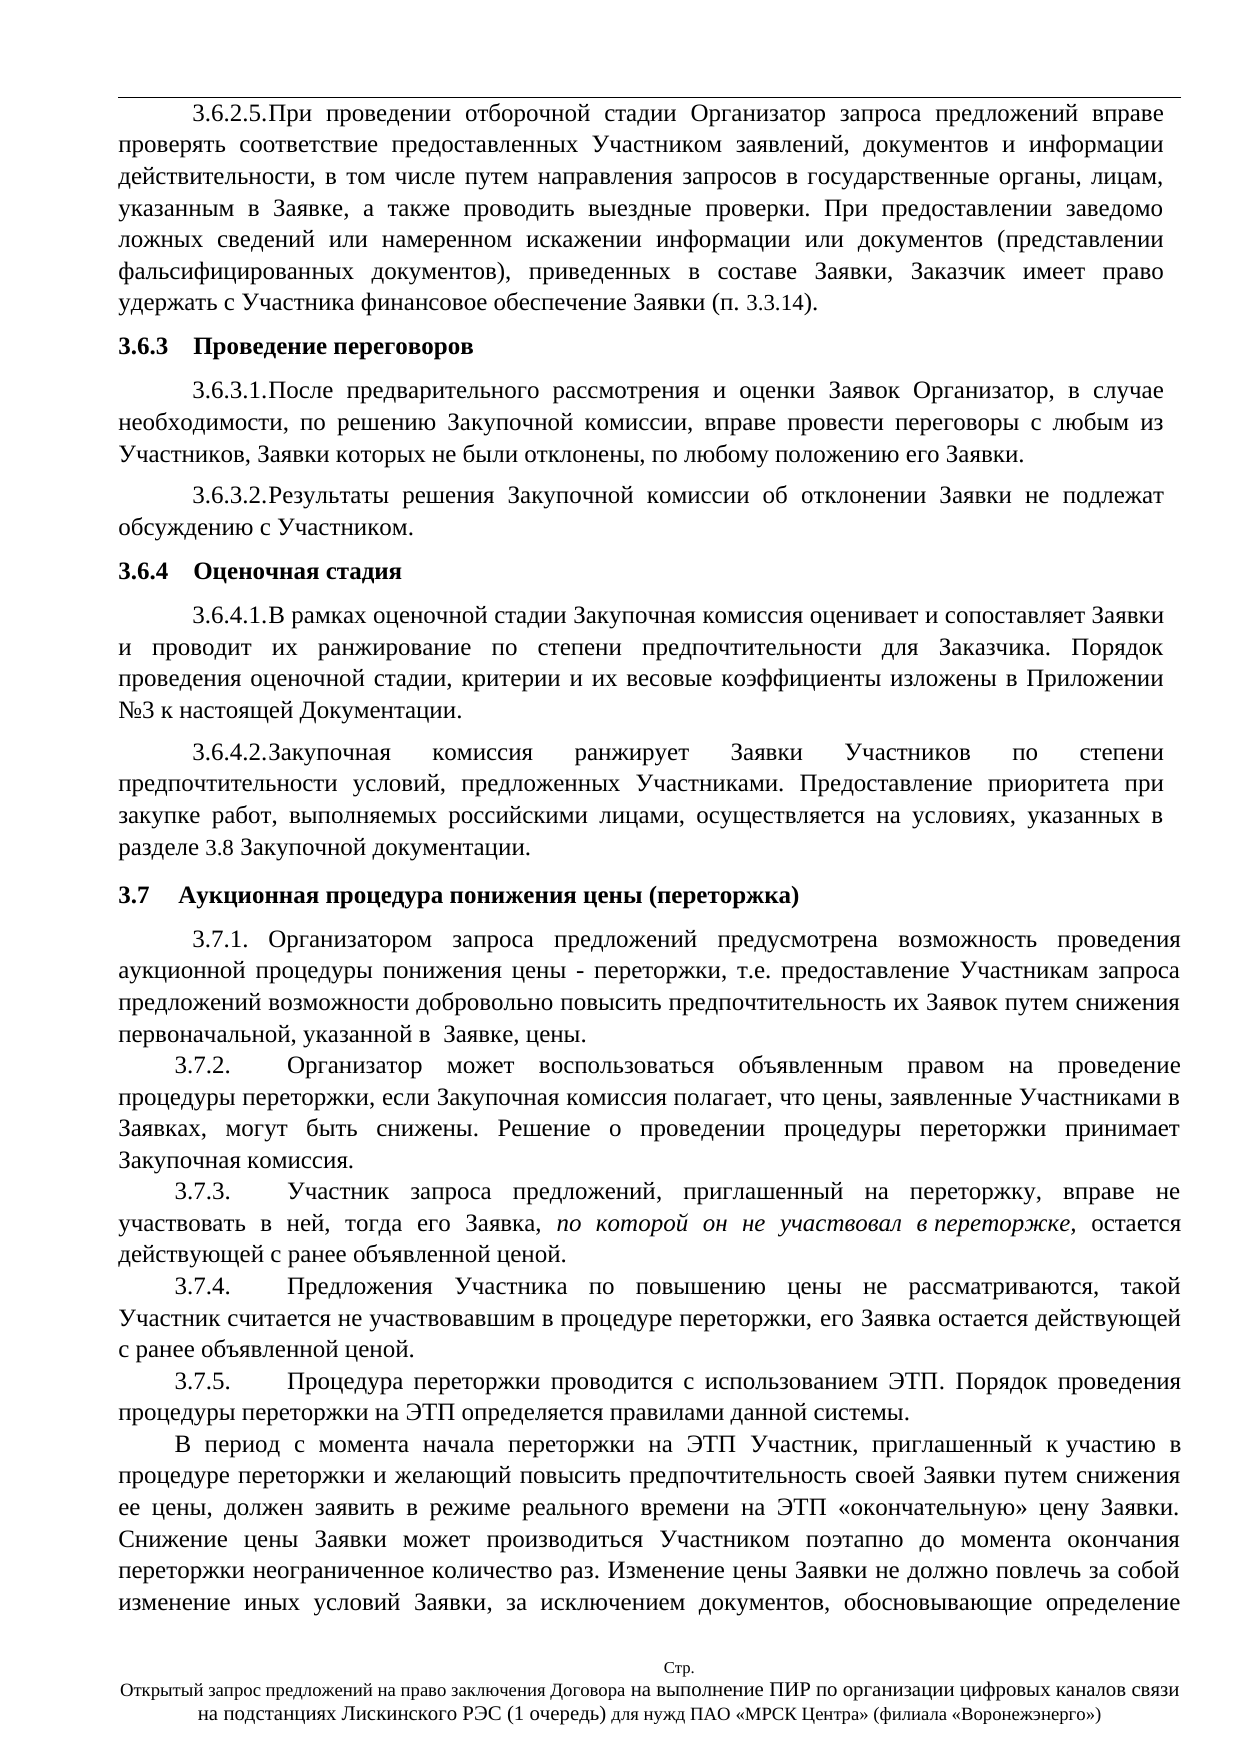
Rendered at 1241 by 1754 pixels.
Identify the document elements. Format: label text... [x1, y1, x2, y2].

list Процедура переторжки проводится с использованием ЭТП. Порядок проведения процедуры переторжки на ЭТП определяется правилами данной системы. [118, 1366, 1181, 1426]
subtitle Аукционная процедура понижения цены (переторжка) [118, 880, 1181, 909]
list Предложения Участника по повышению цены не рассматриваются, такой Участник считается не участвовавшим в процедуре переторжки, его Заявка остается действующей с ранее объявленной ценой. [118, 1271, 1181, 1363]
list Участник запроса предложений, приглашенный на переторжку, вправе не участвовать в ней, тогда его Заявка, по которой он не участвовал в переторжке, остается действующей с ранее объявленной ценой. [118, 1176, 1181, 1268]
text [118, 1429, 1181, 1616]
subtitle Проведение переговоров [118, 331, 1181, 360]
list После предварительного рассмотрения и оценки Заявок Организатор, в случае необходимости, по решению Закупочной комиссии, вправе провести переговоры с любым из Участников, Заявки которых не были отклонены, по любому положению его Заявки. [118, 376, 1165, 467]
list Организатором запроса предложений предусмотрена возможность проведения аукционной процедуры понижения цены - переторжки, т.е. предоставление Участникам запроса предложений возможности добровольно повысить предпочтительность их Заявок путем снижения первоначальной, указанной в Заявке, цены. [118, 924, 1181, 1047]
subtitle Оценочная стадия [118, 556, 1181, 585]
list Организатор может воспользоваться объявленным правом на проведение процедуры переторжки, если Закупочная комиссия полагает, что цены, заявленные Участниками в Заявках, могут быть снижены. Решение о проведении процедуры переторжки принимает Закупочная комиссия. [118, 1050, 1181, 1174]
list Результаты решения Закупочной комиссии об отклонении Заявки не подлежат обсуждению с Участником. [118, 481, 1165, 541]
list При проведении отборочной стадии Организатор запроса предложений вправе проверять соответствие предоставленных Участником заявлений, документов и информации действительности, в том числе путем направления запросов в государственные органы, лицам, указанным в Заявке, а также проводить выездные проверки. При предоставлении заведомо ложных сведений или намеренном искажении информации или документов (представлении фальсифицированных документов), приведенных в составе Заявки, Заказчик имеет право удержать с Участника финансовое обеспечение Заявки (п. 3.3.14). [118, 98, 1165, 316]
list В рамках оценочной стадии Закупочная комиссия оценивает и сопоставляет Заявки и проводит их ранжирование по степени предпочтительности для Заказчика. Порядок проведения оценочной стадии, критерии и их весовые коэффициенты изложены в Приложении №3 к настоящей Документации. [118, 600, 1165, 724]
list Закупочная комиссия ранжирует Заявки Участников по степени предпочтительности условий, предложенных Участниками. Предоставление приоритета при закупке работ, выполняемых российскими лицами, осуществляется на условиях, указанных в разделе 3.8 Закупочной документации. [118, 737, 1165, 860]
